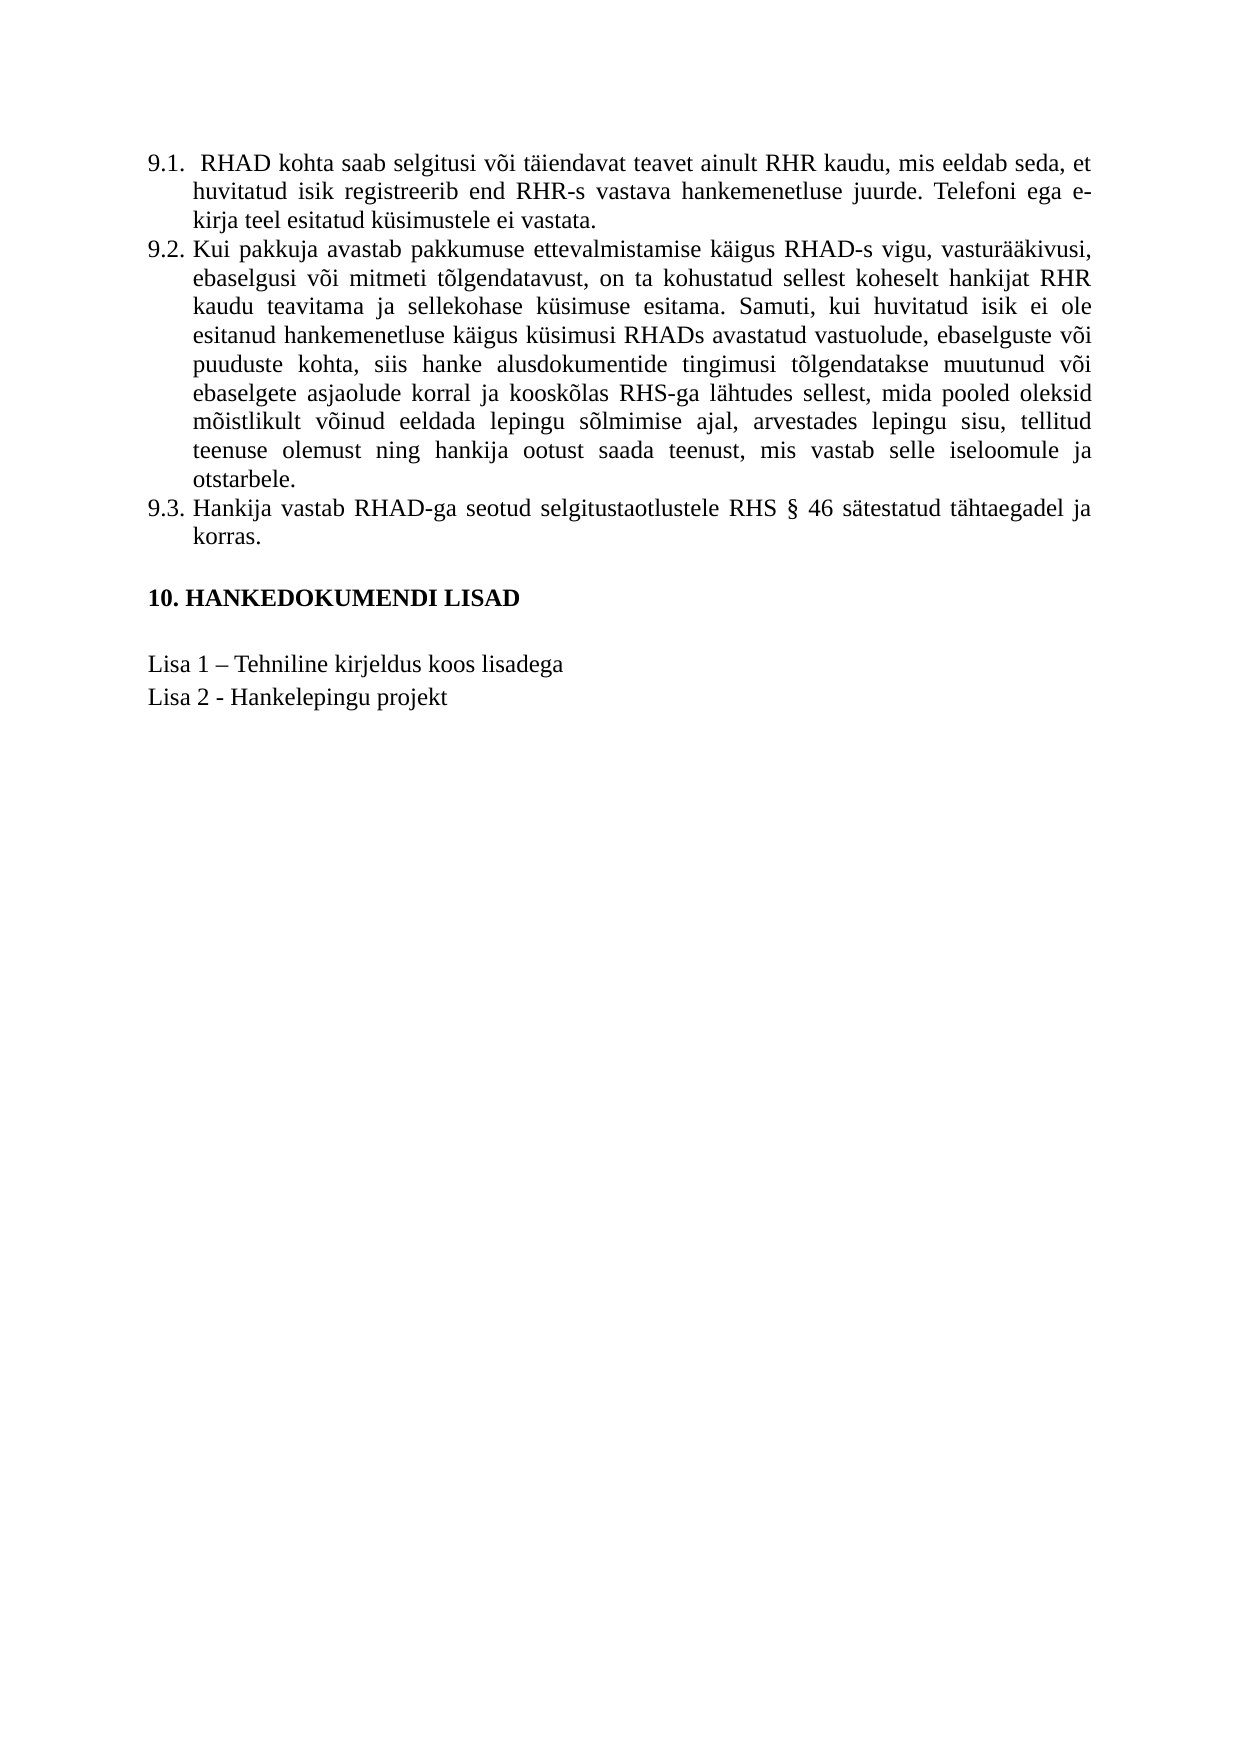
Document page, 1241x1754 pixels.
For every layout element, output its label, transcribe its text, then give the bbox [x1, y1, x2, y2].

text Hankija vastab RHAD-ga seotud selgitustaotlustele RHS § 46 sätestatud tähtaegadel ja korras. [148, 493, 1093, 550]
text Lisa 2 - Hankelepingu projekt [148, 682, 1093, 711]
text RHAD kohta saab selgitusi või täiendavat teavet ainult RHR kaudu, mis eeldab seda, et huvitatud isik registreerib end RHR-s vastava hankemenetluse juurde. Telefoni ega e-kirja teel esitatud küsimustele ei vastata. [148, 148, 1093, 234]
text Kui pakkuja avastab pakkumuse ettevalmistamise käigus RHAD-s vigu, vasturääkivusi, ebaselgusi või mitmeti tõlgendatavust, on ta kohustatud sellest koheselt hankijat RHR kaudu teavitama ja sellekohase küsimuse esitama. Samuti, kui huvitatud isik ei ole esitanud hankemenetluse käigus küsimusi RHADs avastatud vastuolude, ebaselguste või puuduste kohta, siis hanke alusdokumentide tingimusi tõlgendatakse muutunud või ebaselgete asjaolude korral ja kooskõlas RHS-ga lähtudes sellest, mida pooled oleksid mõistlikult võinud eeldada lepingu sõlmimise ajal, arvestades lepingu sisu, tellitud teenuse olemust ning hankija ootust saada teenust, mis vastab selle iseloomule ja otstarbele. [148, 234, 1093, 493]
list HANKEDOKUMENDI LISAD [148, 583, 1093, 612]
text Lisa 1 – Tehniline kirjeldus koos lisadega [148, 649, 1093, 678]
